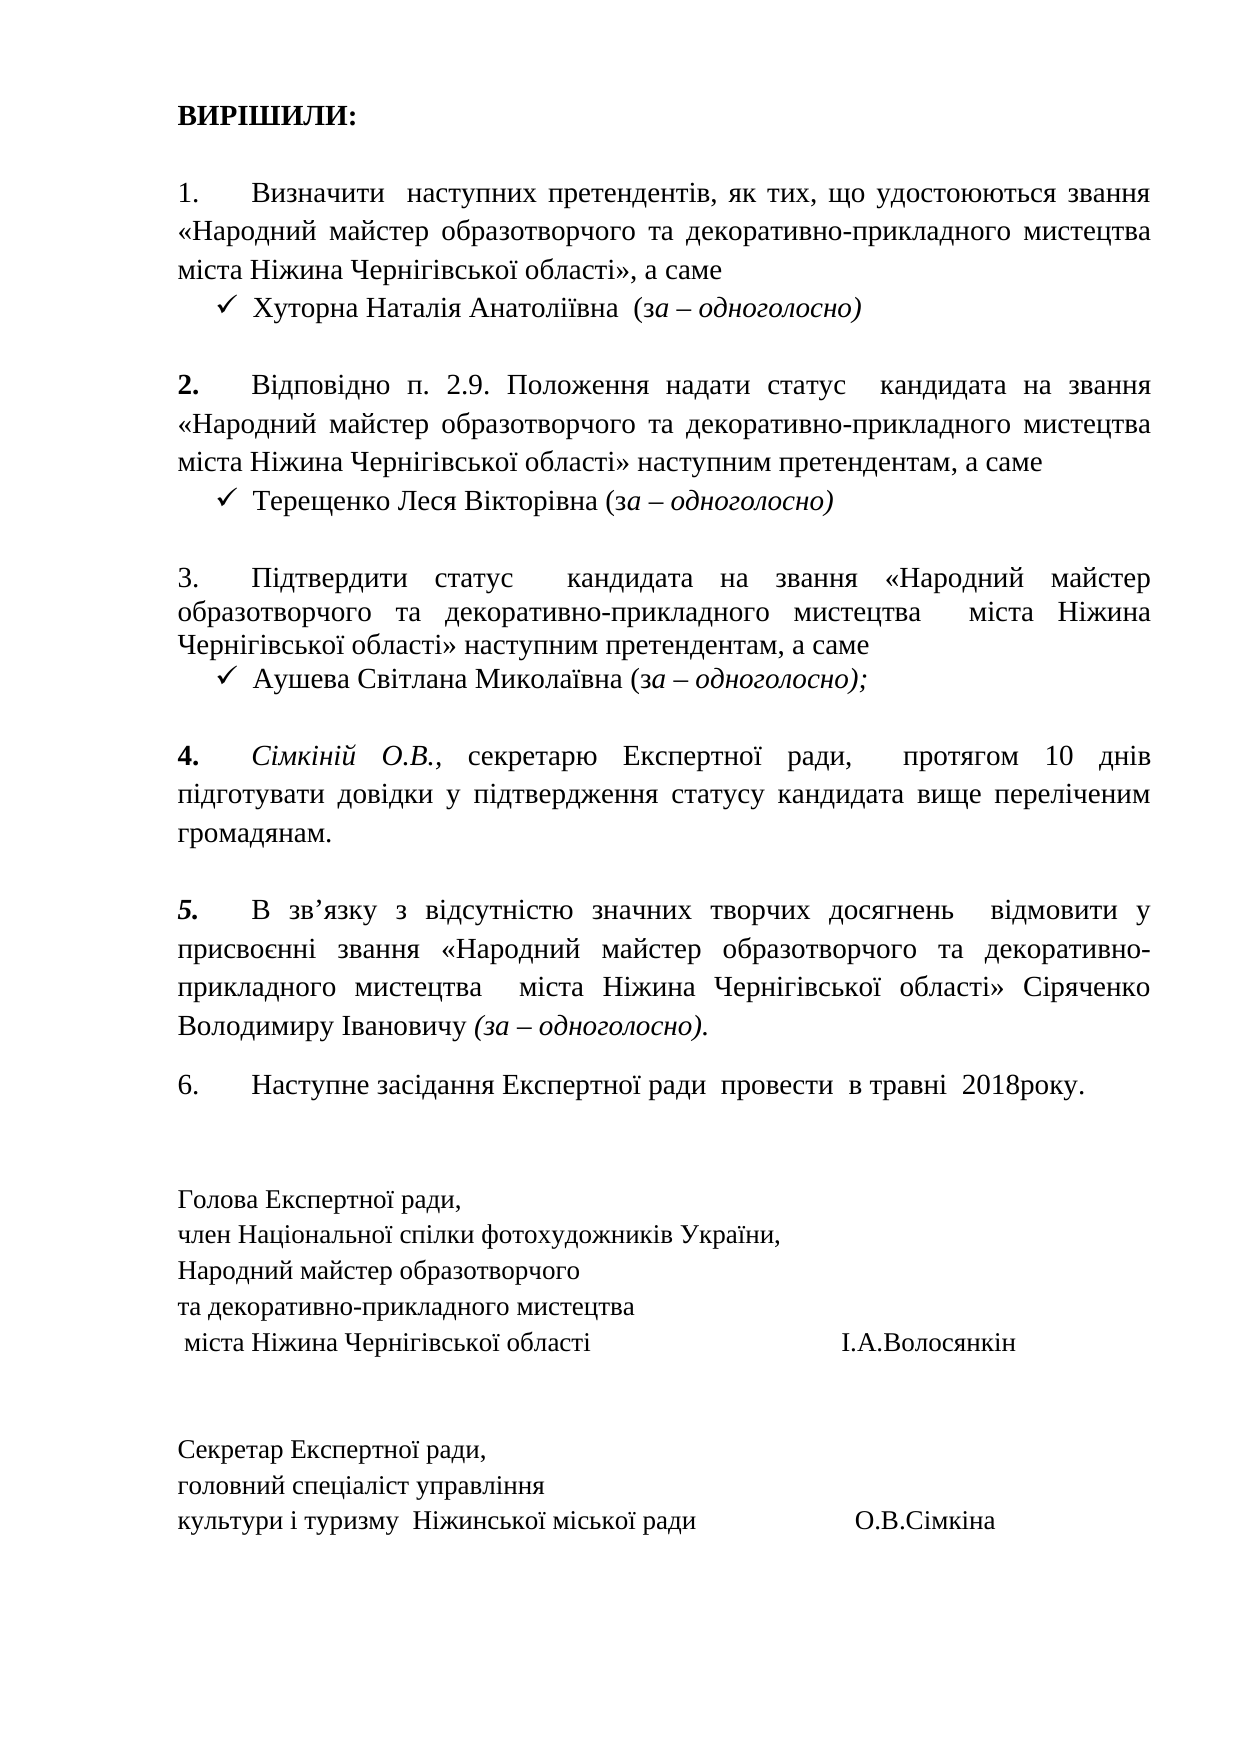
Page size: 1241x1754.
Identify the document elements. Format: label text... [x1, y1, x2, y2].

list Визначити наступних претендентів, як тих, що удостоюються звання «Народний майстер образотворчого та декоративно-прикладного мистецтва міста Ніжина Чернігівської області», а саме [177, 175, 1152, 285]
text Голова Експертної ради, [177, 1183, 1152, 1214]
list В зв’язку з відсутністю значних творчих досягнень відмовити у присвоєнні звання «Народний майстер образотворчого та декоративно-прикладного мистецтва міста Ніжина Чернігівської області» Сіряченко Володимиру Івановичу (за – одноголосно). [177, 892, 1152, 1041]
list Аушева Світлана Миколаївна (за – одноголосно); [215, 661, 1152, 694]
list Наступне засідання Експертної ради провести в травні 2018року. [177, 1067, 1152, 1101]
text Секретар Експертної ради, [177, 1433, 1152, 1464]
text Народний майстер образотворчого [177, 1254, 1152, 1286]
text головний спеціаліст управління [177, 1469, 1152, 1500]
text культури і туризму Ніжинської міської ради О.В.Сімкіна [177, 1504, 1152, 1536]
list Терещенко Леся Вікторівна (за – одноголосно) [215, 483, 1152, 517]
list Хуторна Наталія Анатоліївна (за – одноголосно) [215, 290, 1152, 324]
text член Національної спілки фотохудожників України, [177, 1219, 1152, 1250]
text та декоративно-прикладного мистецтва [177, 1290, 1152, 1321]
text міста Ніжина Чернігівської області І.А.Волосянкін [177, 1326, 1152, 1357]
list Сімкіній О.В., секретарю Експертної ради, протягом 10 днів підготувати довідки у підтвердження статусу кандидата вище переліченим громадянам. [177, 738, 1152, 849]
list Відповідно п. 2.9. Положення надати статус кандидата на звання «Народний майстер образотворчого та декоративно-прикладного мистецтва міста Ніжина Чернігівської області» наступним претендентам, а саме [177, 367, 1152, 478]
list Підтвердити статус кандидата на звання «Народний майстер образотворчого та декоративно-прикладного мистецтва міста Ніжина Чернігівської області» наступним претендентам, а саме [177, 560, 1152, 661]
text ВИРІШИЛИ: [177, 98, 1152, 131]
